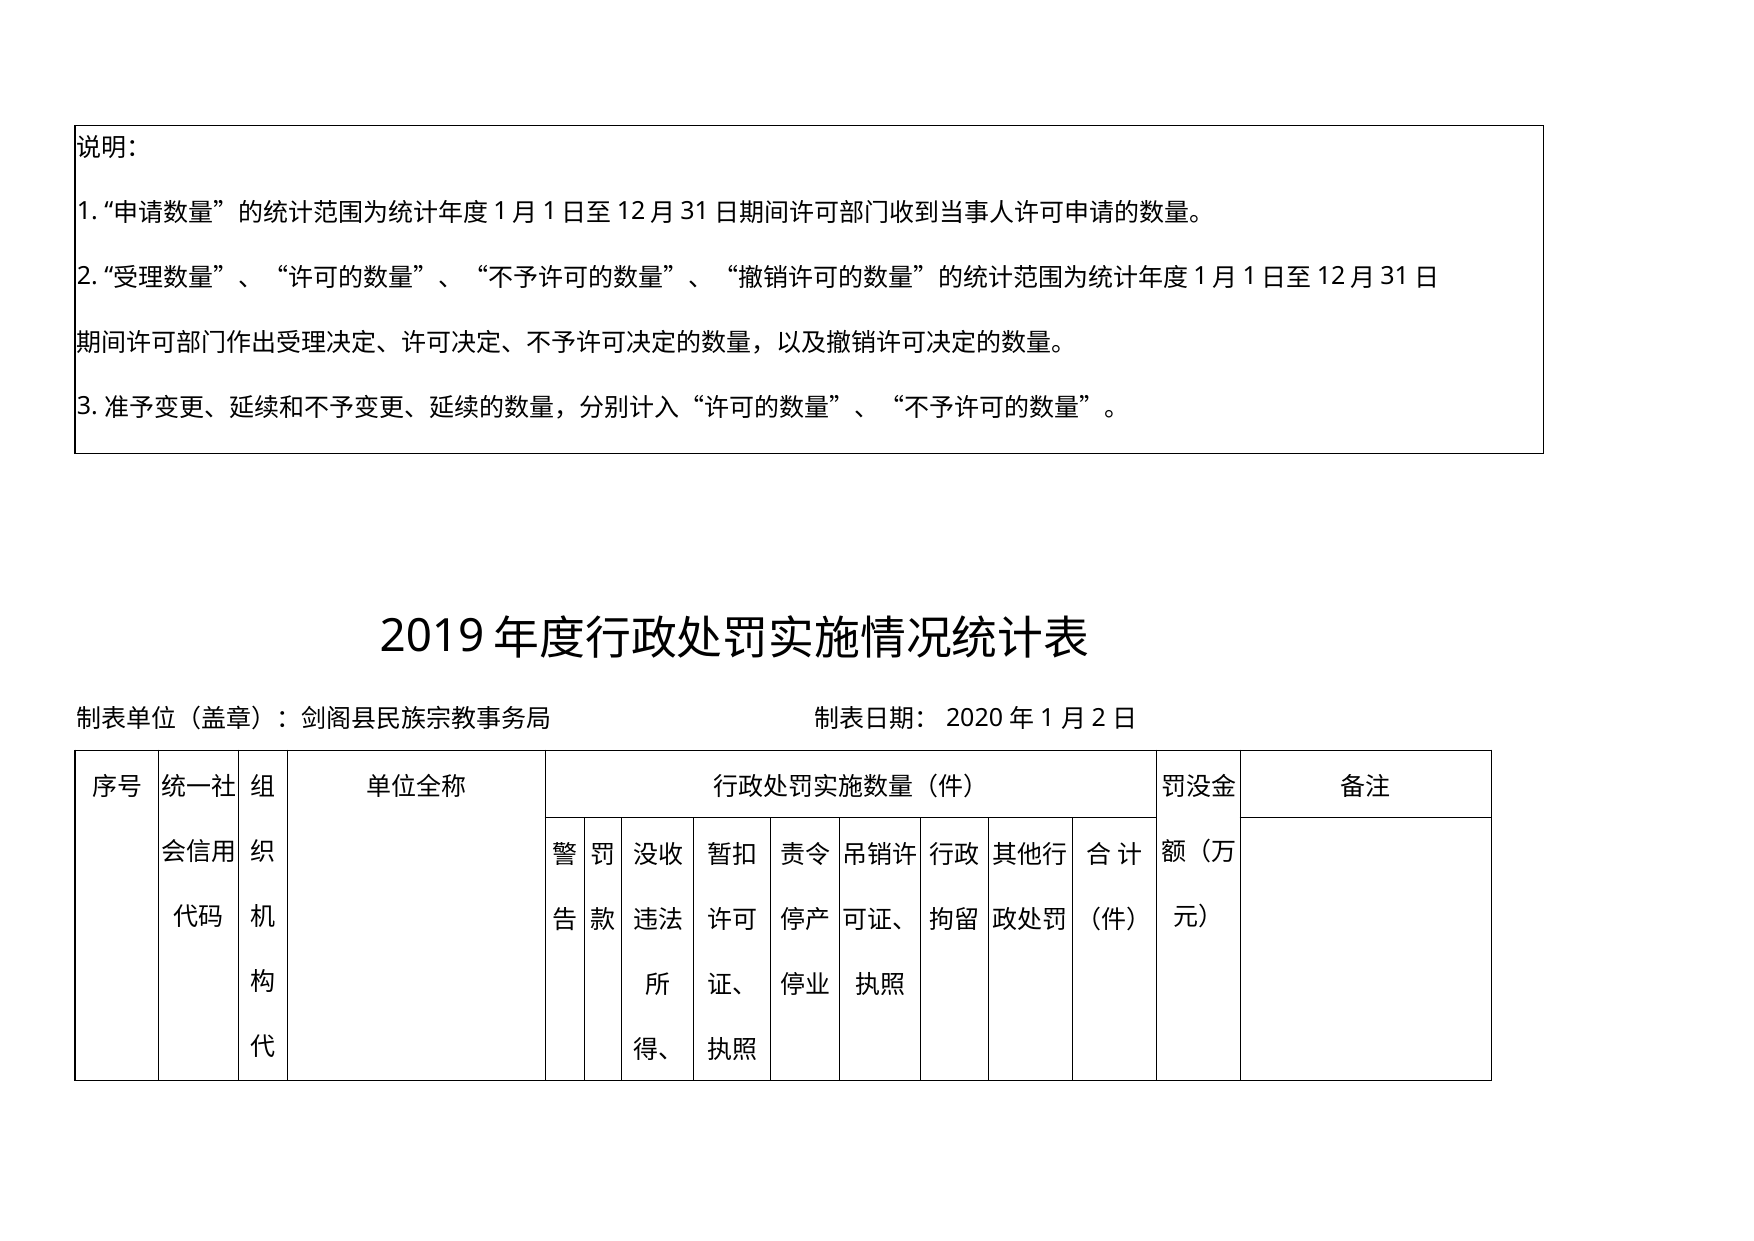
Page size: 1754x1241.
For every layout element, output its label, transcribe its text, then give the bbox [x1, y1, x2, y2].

table_cell 备注 [1241, 751, 1491, 817]
table_cell 说明： 1. “申请数量”的统计范围为统计年度1月1日至12月31日期间许可部门收到当事人许可申请的数量。 2. “受理数量”、“许可的数量”、“不予许可的数量”、“撤销许可的数量”的统计范围为统计年度1月1日至12月31日期间许可部门作出受理决定、许可决定、不予许可决定的数量，以及撤销许可决定的数量。 3. 准予变更、延续和不予变更、延续的数量，分别计入“许可的数量”、“不予许可的数量”。 [76, 126, 1543, 453]
table_cell 合 计（件） [1073, 818, 1156, 1080]
table_cell [1241, 818, 1491, 1080]
table_cell 没收违法所得、没收非法财物 [622, 818, 693, 1080]
table_cell 组织机构代码 [239, 751, 287, 1080]
table_cell 单位全称 [288, 751, 545, 1080]
table_cell 其他行政处罚 [989, 818, 1072, 1080]
table_cell 罚款 [585, 818, 621, 1080]
table_cell 罚没金额（万元） [1157, 751, 1240, 1080]
table_cell 行政拘留 [921, 818, 988, 1080]
table_cell 序号 [76, 751, 158, 1080]
table_header 2019年度行政处罚实施情况统计表 [75, 454, 1491, 683]
table_cell 暂扣许可证、执照 [694, 818, 770, 1080]
table_cell 行政处罚实施数量（件） [546, 751, 1156, 817]
table_cell 统一社会信用代码 [159, 751, 238, 1080]
table_cell 警 告 [546, 818, 584, 1080]
table_cell 吊销许可证、执照 [840, 818, 920, 1080]
table_cell 制表单位（盖章）：剑阁县民族宗教事务局 制表日期： 2020 年 1 月 2 日 [75, 683, 1491, 749]
table_cell 责令停产停业 [771, 818, 839, 1080]
